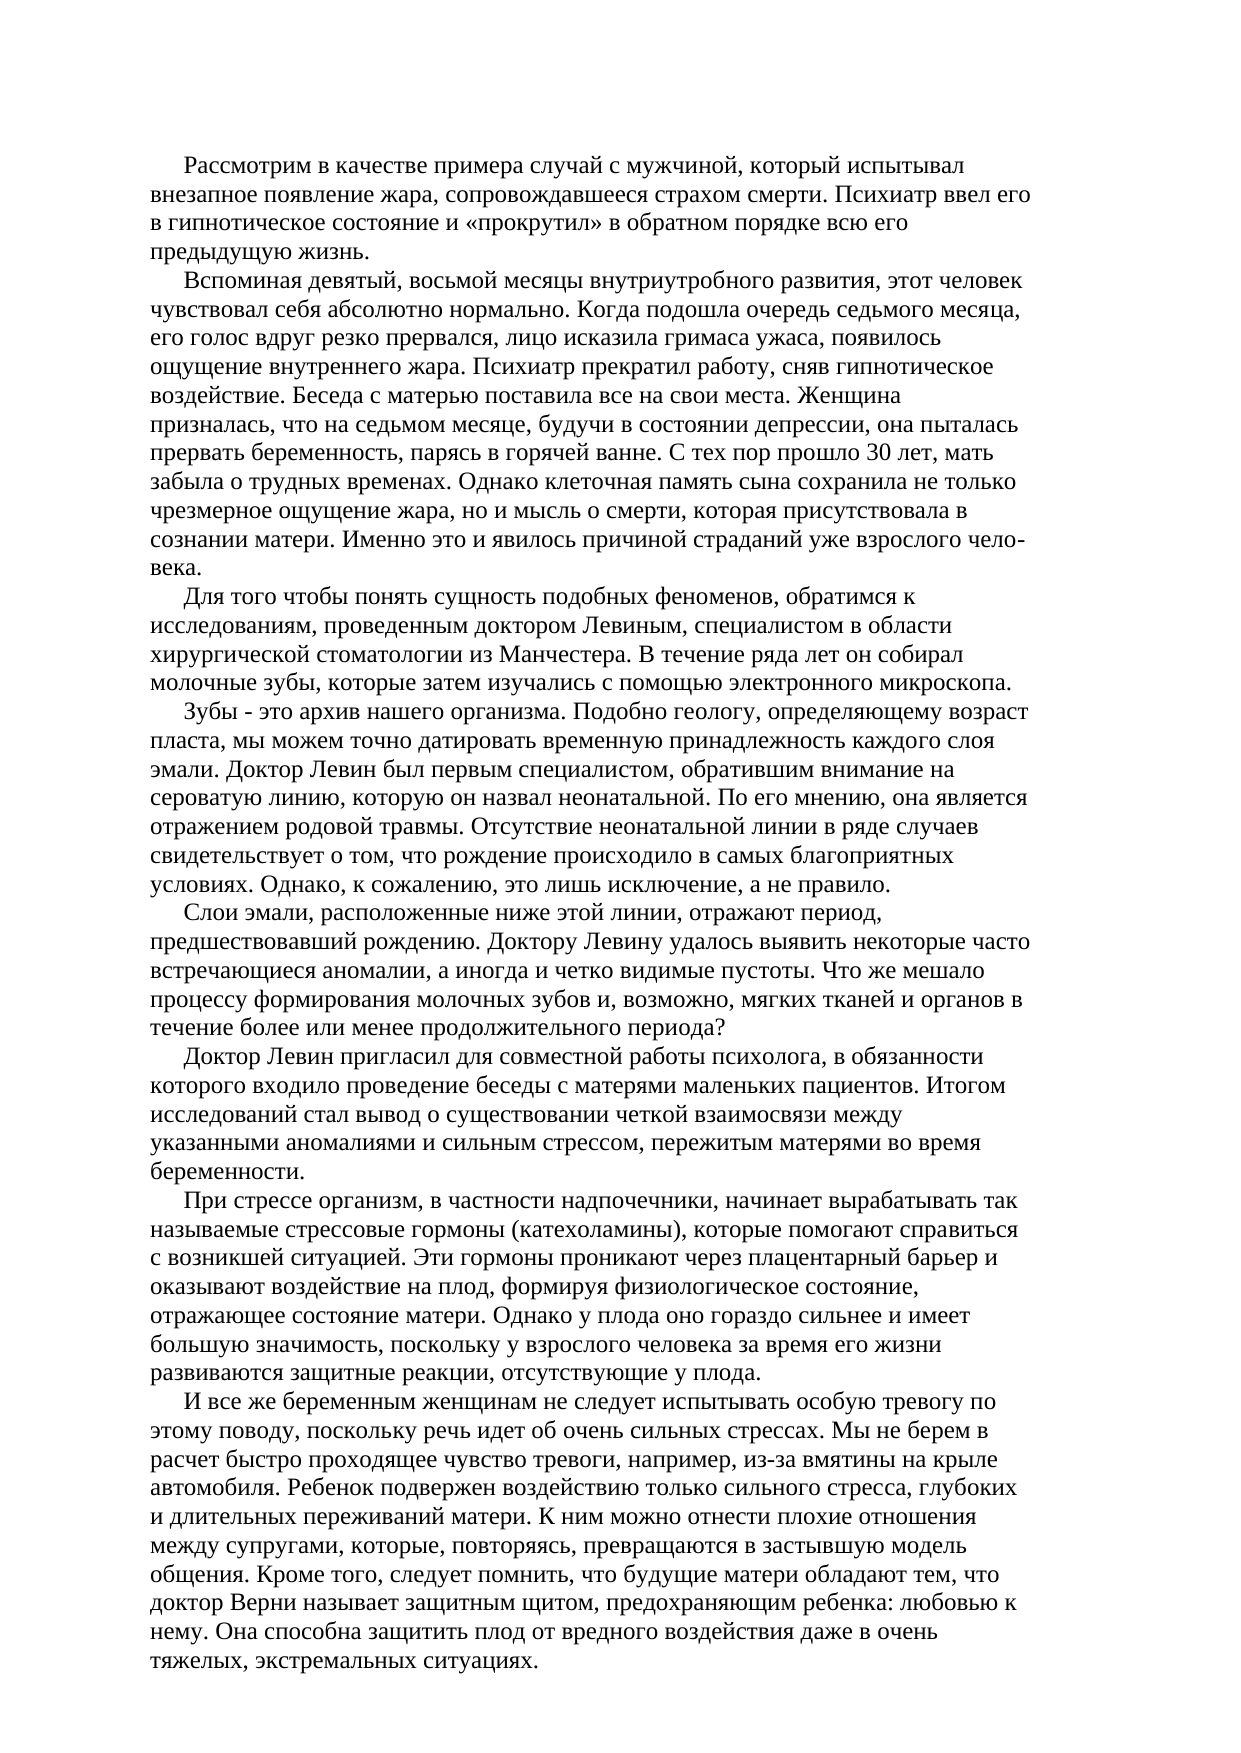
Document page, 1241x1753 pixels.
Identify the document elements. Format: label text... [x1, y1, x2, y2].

text Зубы - это архив нашего организма. Подобно геологу, определяющему возраст пласта, мы можем точно датировать временную принадлежность каждого слоя эмали. Доктор Левин был первым специалистом, обратившим внимание на сероватую линию, которую он назвал неонатальной. По его мнению, она является отражением родовой травмы. Отсутствие неонатальной линии в ряде случаев свидетельствует о том, что рождение происходило в самых благоприятных условиях. Однако, к сожалению, это лишь исключение, а не правило. [150, 696, 1032, 897]
text Рассмотрим в качестве примера случай с мужчиной, который испытывал внезапное появление жара, сопровождавшееся страхом смерти. Психиатр ввел его в гипнотическое состояние и «прокрутил» в обратном порядке всю его предыдущую жизнь. [150, 150, 1032, 265]
text Для того чтобы понять сущность подобных феноменов, обратимся к исследованиям, проведенным доктором Левиным, специалистом в области хирургической стоматологии из Манчестера. В течение ряда лет он собирал молочные зубы, которые затем изучались с помощью электронного микроскопа. [150, 581, 1032, 696]
text Вспоминая девятый, восьмой месяцы внутриутробного развития, этот человек чувствовал себя абсолютно нормально. Когда подошла очередь седьмого месяца, его голос вдруг резко прервался, лицо исказила гримаса ужаса, появилось ощущение внутреннего жара. Психиатр прекратил работу, сняв гипнотическое воздействие. Беседа с матерью поставила все на свои места. Женщина призналась, что на седьмом месяце, будучи в состоянии депрессии, она пыталась прервать беременность, парясь в горячей ванне. С тех пор прошло 30 лет, мать забыла о трудных временах. Однако клеточная память сына сохранила не только чрезмерное ощущение жара, но и мысль о смерти, которая присутствовала в сознании матери. Именно это и явилось причиной страданий уже взрослого человека. [150, 265, 1032, 581]
text При стрессе организм, в частности надпочечники, начинает вырабатывать так называемые стрессовые гормоны (катехоламины), которые помогают справиться с возникшей ситуацией. Эти гормоны проникают через плацентарный барьер и оказывают воздействие на плод, формируя физиологическое состояние, отражающее состояние матери. Однако у плода оно гораздо сильнее и имеет большую значимость, поскольку у взрослого человека за время его жизни развиваются защитные реакции, отсутствующие у плода. [150, 1185, 1032, 1386]
text Доктор Левин пригласил для совместной работы психолога, в обязанности которого входило проведение беседы с матерями маленьких пациентов. Итогом исследований стал вывод о существовании четкой взаимосвязи между указанными аномалиями и сильным стрессом, пережитым матерями во время беременности. [150, 1041, 1032, 1185]
text И все же беременным женщинам не следует испытывать особую тревогу по этому поводу, поскольку речь идет об очень сильных стрессах. Мы не берем в расчет быстро проходящее чувство тревоги, например, из-за вмятины на крыле автомобиля. Ребенок подвержен воздействию только сильного стресса, глубоких и длительных переживаний матери. К ним можно отнести плохие отношения между супругами, которые, повторяясь, превращаются в застывшую модель общения. Кроме того, следует помнить, что будущие матери обладают тем, что доктор Верни называет защитным щитом, предохраняющим ребенка: любовью к нему. Она способна защитить плод от вредного воздействия даже в очень тяжелых, экстремальных ситуациях. [150, 1386, 1032, 1674]
text Слои эмали, расположенные ниже этой линии, отражают период, предшествовавший рождению. Доктору Левину удалось выявить некоторые часто встречающиеся аномалии, а иногда и четко видимые пустоты. Что же мешало процессу формирования молочных зубов и, возможно, мягких тканей и органов в течение более или менее продолжительного периода? [150, 897, 1032, 1041]
